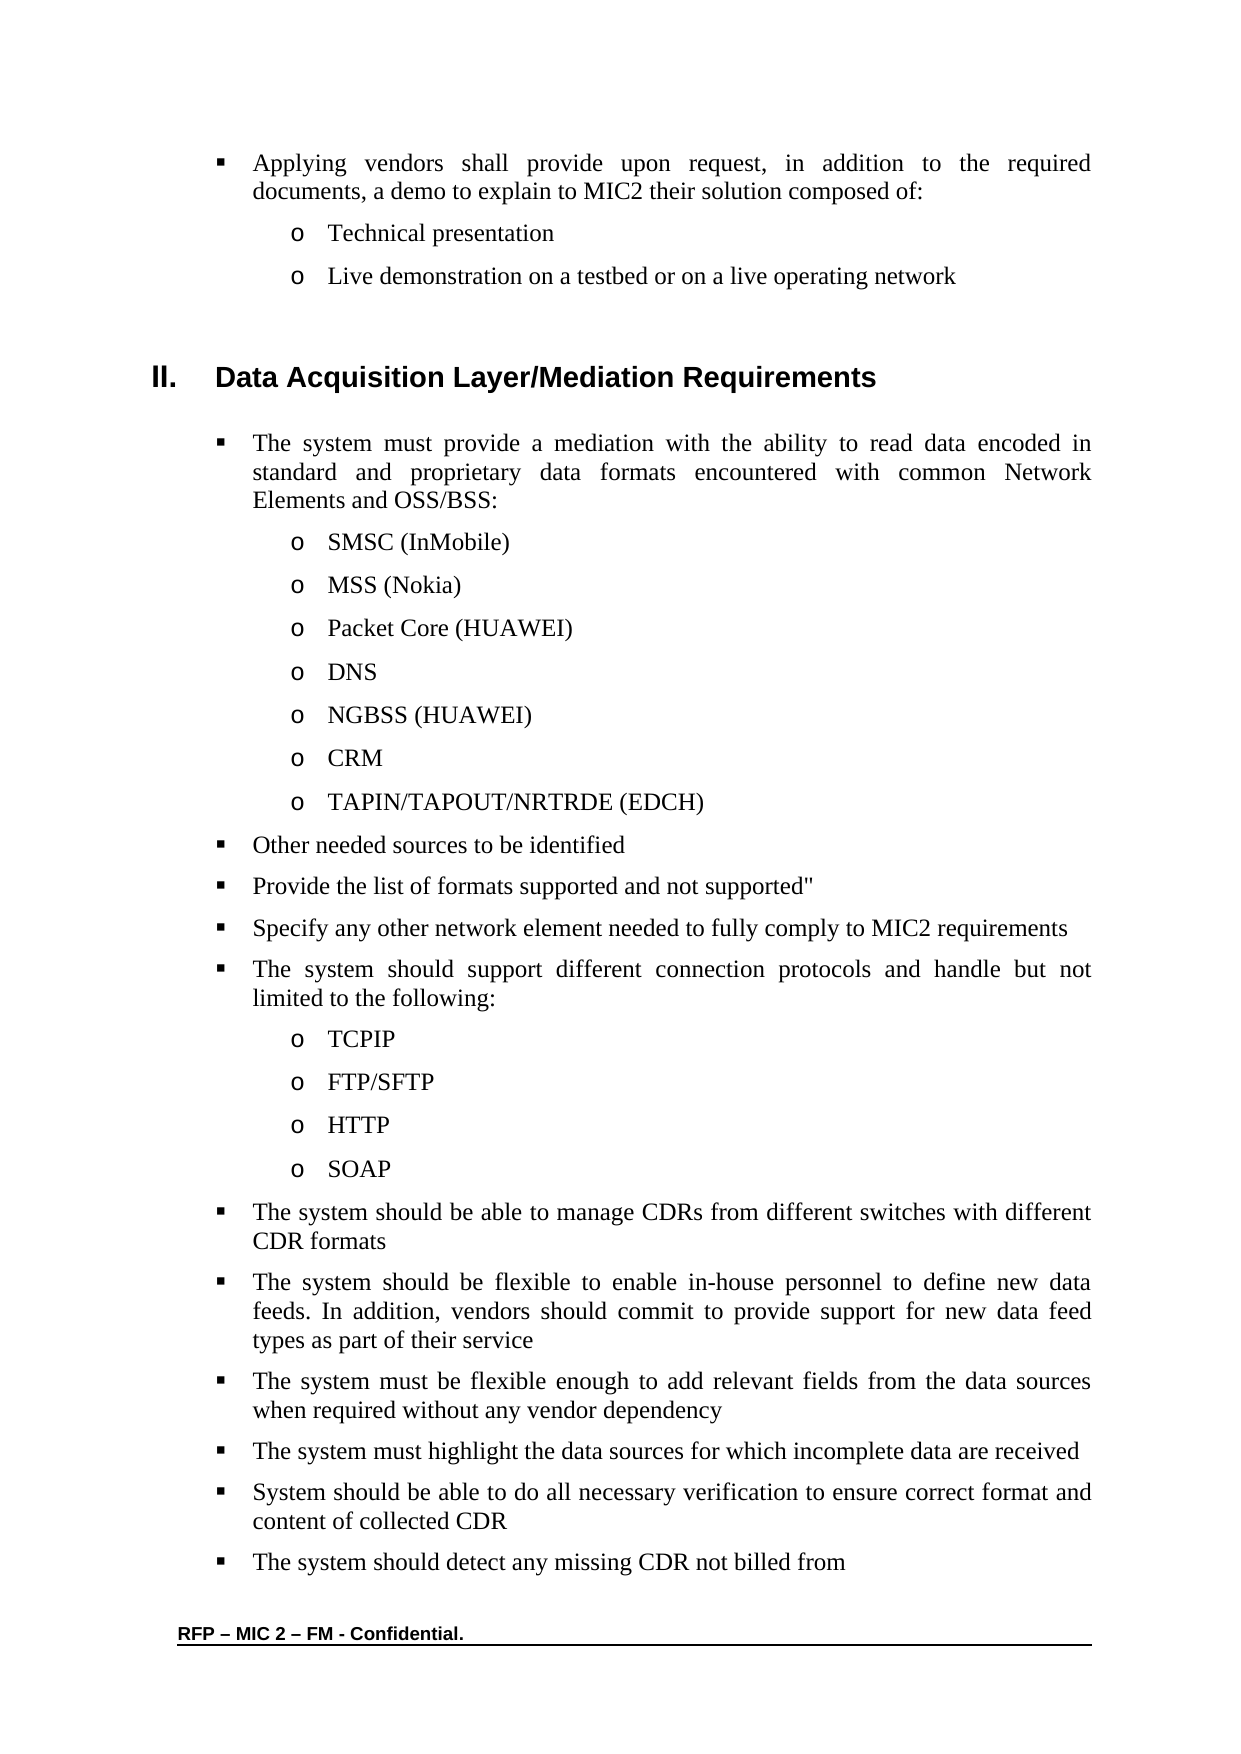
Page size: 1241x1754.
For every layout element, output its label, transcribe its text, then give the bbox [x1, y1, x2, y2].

list Technical presentation [290, 218, 1092, 248]
list Applying vendors shall provide upon request, in addition to the required documents, a demo to explain to MIC2 their solution composed of: [215, 148, 1092, 205]
list HTTP [290, 1111, 1092, 1141]
subtitle Data Acquisition Layer/Mediation Requirements [177, 358, 1092, 394]
list The system should detect any missing CDR not billed from [215, 1547, 1092, 1576]
list NGBSS (HUAWEI) [290, 700, 1092, 731]
list The system should be able to manage CDRs from different switches with different CDR formats [215, 1197, 1092, 1255]
list SOAP [290, 1154, 1092, 1185]
list DNS [290, 657, 1092, 688]
list The system must provide a mediation with the ability to read data encoded in standard and proprietary data formats encountered with common Network Elements and OSS/BSS: [215, 428, 1092, 514]
list CRM [290, 743, 1092, 774]
list The system must highlight the data sources for which incomplete data are received [215, 1436, 1092, 1465]
list SMSC (InMobile) [290, 527, 1092, 558]
list Specify any other network element needed to fully comply to MIC2 requirements [215, 913, 1092, 941]
list TCPIP [290, 1024, 1092, 1055]
list Other needed sources to be identified [215, 830, 1092, 859]
list FTP/SFTP [290, 1067, 1092, 1098]
list TAPIN/TAPOUT/NRTRDE (EDCH) [290, 787, 1092, 818]
list MSS (Nokia) [290, 570, 1092, 601]
list System should be able to do all necessary verification to ensure correct format and content of collected CDR [215, 1477, 1092, 1535]
list The system should support different connection protocols and handle but not limited to the following: [215, 954, 1092, 1011]
list The system must be flexible enough to add relevant fields from the data sources when required without any vendor dependency [215, 1366, 1092, 1423]
list Live demonstration on a testbed or on a live operating network [290, 261, 1092, 292]
list Provide the list of formats supported and not supported" [215, 871, 1092, 900]
list Packet Core (HUAWEI) [290, 613, 1092, 644]
list The system should be flexible to enable in-house personnel to define new data feeds. In addition, vendors should commit to provide support for new data feed types as part of their service [215, 1267, 1092, 1353]
